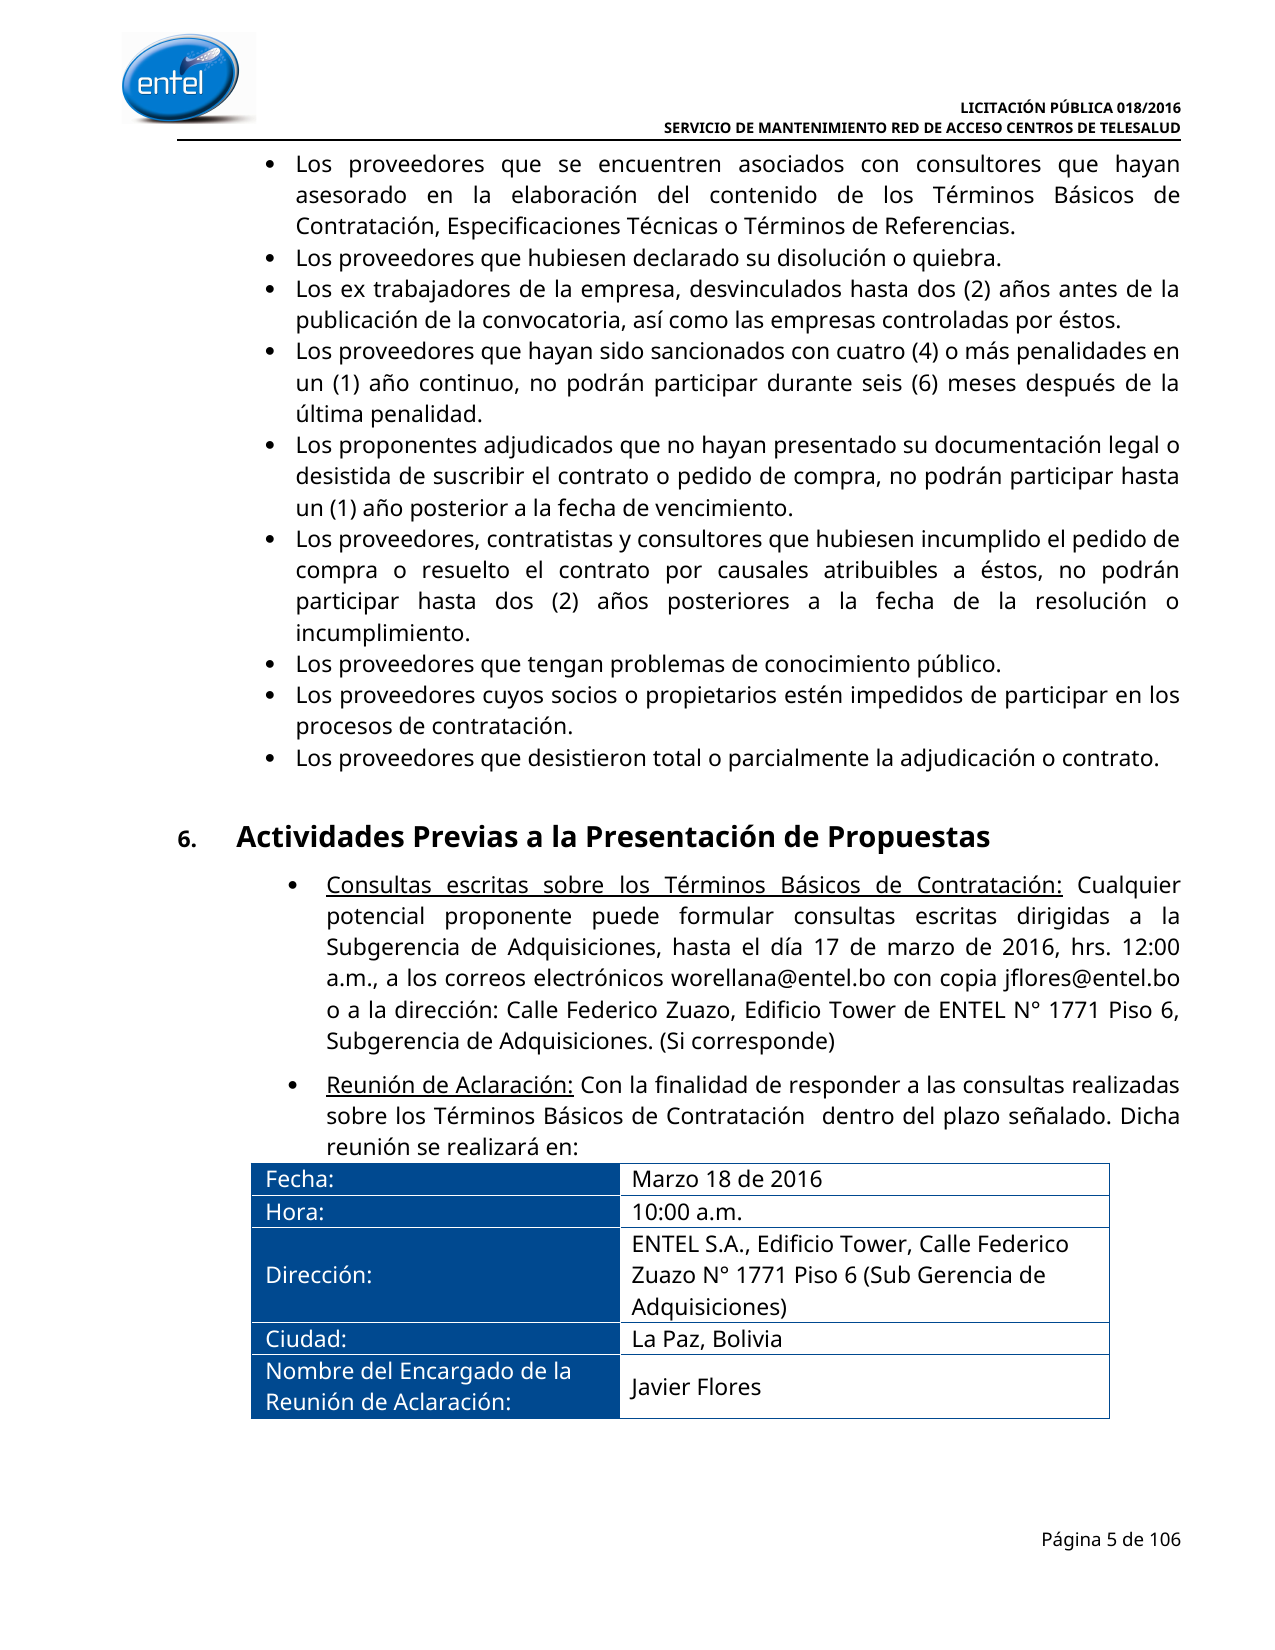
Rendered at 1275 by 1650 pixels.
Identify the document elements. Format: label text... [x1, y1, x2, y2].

list Los ex trabajadores de la empresa, desvinculados hasta dos (2) años antes de la publicación de la convocatoria, así como las empresas controladas por éstos. [266, 273, 1181, 335]
table_cell La Paz, Bolivia [621, 1323, 1109, 1354]
table_cell Ciudad: [252, 1323, 620, 1354]
table_cell ENTEL S.A., Edificio Tower, Calle Federico Zuazo N° 1771 Piso 6 (Sub Gerencia de Adquisiciones) [621, 1228, 1109, 1322]
table_cell 10:00 a.m. [621, 1196, 1109, 1227]
list Los proveedores que tengan problemas de conocimiento público. [266, 648, 1181, 679]
table_cell Javier Flores [621, 1355, 1109, 1418]
table_cell Dirección: [252, 1228, 620, 1322]
list Los proveedores que se encuentren asociados con consultores que hayan asesorado en la elaboración del contenido de los Términos Básicos de Contratación, Especificaciones Técnicas o Términos de Referencias. [266, 148, 1181, 241]
list Los proveedores que hubiesen declarado su disolución o quiebra. [266, 241, 1181, 273]
list Los proveedores que hayan sido sancionados con cuatro (4) o más penalidades en un (1) año continuo, no podrán participar durante seis (6) meses después de la última penalidad. [266, 335, 1181, 429]
picture [121, 32, 257, 124]
table_cell Hora: [252, 1196, 620, 1227]
table_cell Nombre del Encargado de la Reunión de Aclaración: [252, 1355, 620, 1418]
list Reunión de Aclaración: Con la finalidad de responder a las consultas realizadas sobre los Términos Básicos de Contratación dentro del plazo señalado. Dicha reunión se realizará en: [288, 1069, 1181, 1162]
list Los proveedores cuyos socios o propietarios estén impedidos de participar en los procesos de contratación. [266, 679, 1181, 741]
list Los proponentes adjudicados que no hayan presentado su documentación legal o desistida de suscribir el contrato o pedido de compra, no podrán participar hasta un (1) año posterior a la fecha de vencimiento. [266, 429, 1181, 523]
list Consultas escritas sobre los Términos Básicos de Contratación: Cualquier potencial proponente puede formular consultas escritas dirigidas a la Subgerencia de Adquisiciones, hasta el día 17 de marzo de 2016, hrs. 12:00 a.m., a los correos electrónicos worellana@entel.bo con copia jflores@entel.bo o a la dirección: Calle Federico Zuazo, Edificio Tower de ENTEL N° 1771 Piso 6, Subgerencia de Adquisiciones. (Si corresponde) [288, 869, 1181, 1056]
table_header Fecha: [252, 1164, 620, 1195]
list Los proveedores, contratistas y consultores que hubiesen incumplido el pedido de compra o resuelto el contrato por causales atribuibles a éstos, no podrán participar hasta dos (2) años posteriores a la fecha de la resolución o incumplimiento. [266, 523, 1181, 648]
list Actividades Previas a la Presentación de Propuestas [177, 816, 1181, 856]
list Los proveedores que desistieron total o parcialmente la adjudicación o contrato. [266, 741, 1181, 773]
table_header Marzo 18 de 2016 [621, 1164, 1109, 1195]
